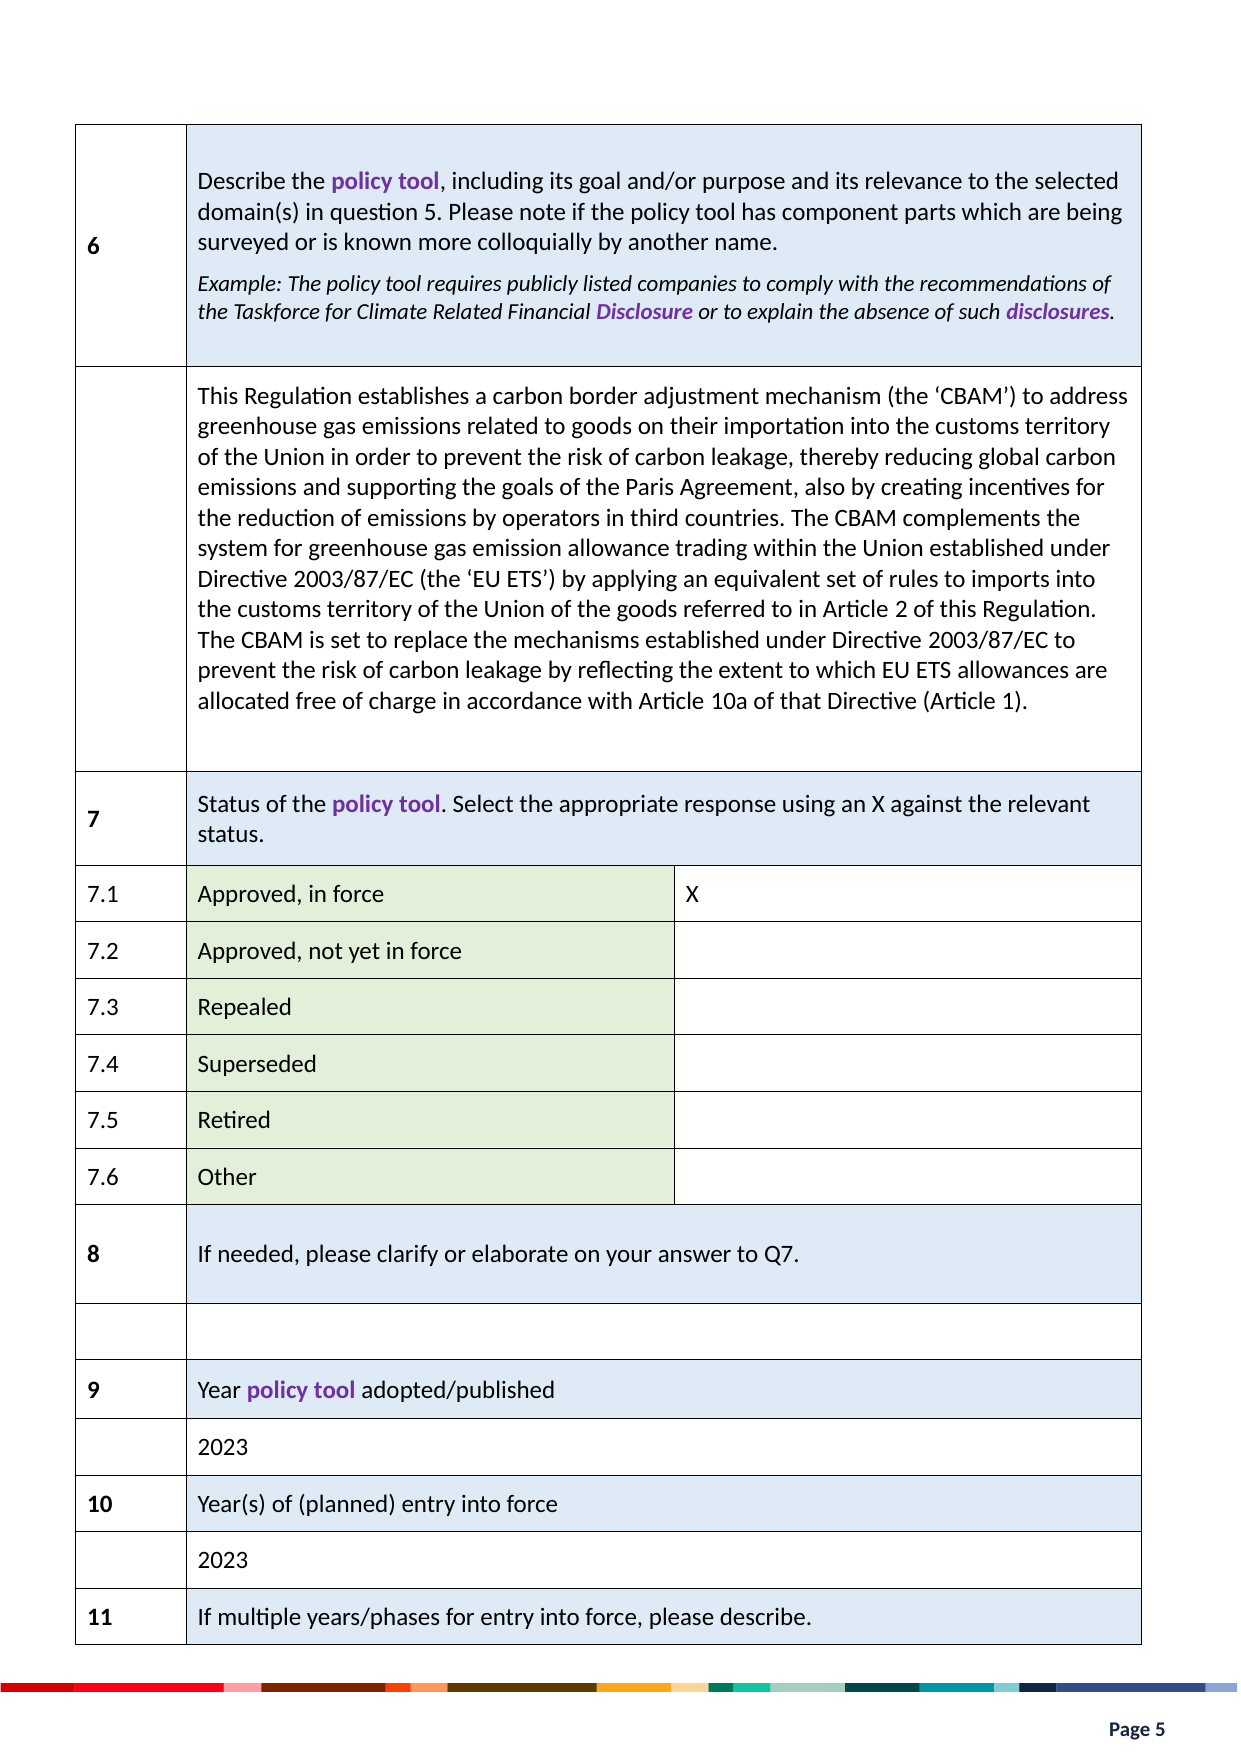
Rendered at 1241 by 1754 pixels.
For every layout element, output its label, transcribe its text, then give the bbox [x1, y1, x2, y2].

table_cell 2023 [187, 1532, 1141, 1588]
table_cell [76, 367, 186, 771]
table_cell [675, 979, 1141, 1034]
table_cell 8 [76, 1205, 186, 1303]
table_cell [675, 1092, 1141, 1147]
table_cell [675, 1035, 1141, 1091]
table_cell [187, 1304, 1141, 1359]
table_cell [675, 1149, 1141, 1204]
table_cell Superseded [187, 1035, 674, 1091]
table_cell 7.4 [76, 1035, 186, 1091]
table_cell Describe the policy tool, including its goal and/or purpose and its relevance to the selected domain(s) in question 5. Please note if the policy tool has component parts which are being surveyed or is known more colloquially by another name. Example: The policy tool requires publicly listed companies to comply with the recommendations of the Taskforce for Climate Related Financial Disclosure or to explain the absence of such disclosures. [187, 125, 1141, 366]
table_cell 7.6 [76, 1149, 186, 1204]
picture [0, 1683, 1236, 1692]
table_cell Approved, not yet in force [187, 922, 674, 978]
table_cell Repealed [187, 979, 674, 1034]
table_cell 11 [76, 1589, 186, 1644]
table_cell 7.5 [76, 1092, 186, 1147]
table_cell [76, 1419, 186, 1474]
table_cell 7.1 [76, 866, 186, 921]
table_cell [76, 1304, 186, 1359]
table_cell Year(s) of (planned) entry into force [187, 1476, 1141, 1531]
table_cell Other [187, 1149, 674, 1204]
table_cell X [675, 866, 1141, 921]
table_cell Status of the policy tool. Select the appropriate response using an X against the relevant status. [187, 772, 1141, 865]
table_cell [76, 1532, 186, 1588]
table_cell 2023 [187, 1419, 1141, 1474]
table_cell Retired [187, 1092, 674, 1147]
table_cell 7 [76, 772, 186, 865]
table_cell 7.3 [76, 979, 186, 1034]
table_cell 6 [76, 125, 186, 366]
table_cell 9 [76, 1360, 186, 1418]
table_cell Year policy tool adopted/published [187, 1360, 1141, 1418]
table_cell This Regulation establishes a carbon border adjustment mechanism (the ‘CBAM’) to address greenhouse gas emissions related to goods on their importation into the customs territory of the Union in order to prevent the risk of carbon leakage, thereby reducing global carbon emissions and supporting the goals of the Paris Agreement, also by creating incentives for the reduction of emissions by operators in third countries. The CBAM complements the system for greenhouse gas emission allowance trading within the Union established under Directive 2003/87/EC (the ‘EU ETS’) by applying an equivalent set of rules to imports into the customs territory of the Union of the goods referred to in Article 2 of this Regulation. The CBAM is set to replace the mechanisms established under Directive 2003/87/EC to prevent the risk of carbon leakage by reflecting the extent to which EU ETS allowances are allocated free of charge in accordance with Article 10a of that Directive (Article 1). [187, 367, 1141, 771]
table_cell 10 [76, 1476, 186, 1531]
table_cell If multiple years/phases for entry into force, please describe. [187, 1589, 1141, 1644]
table_cell Approved, in force [187, 866, 674, 921]
table_cell [675, 922, 1141, 978]
table_cell 7.2 [76, 922, 186, 978]
table_cell If needed, please clarify or elaborate on your answer to Q7. [187, 1205, 1141, 1303]
